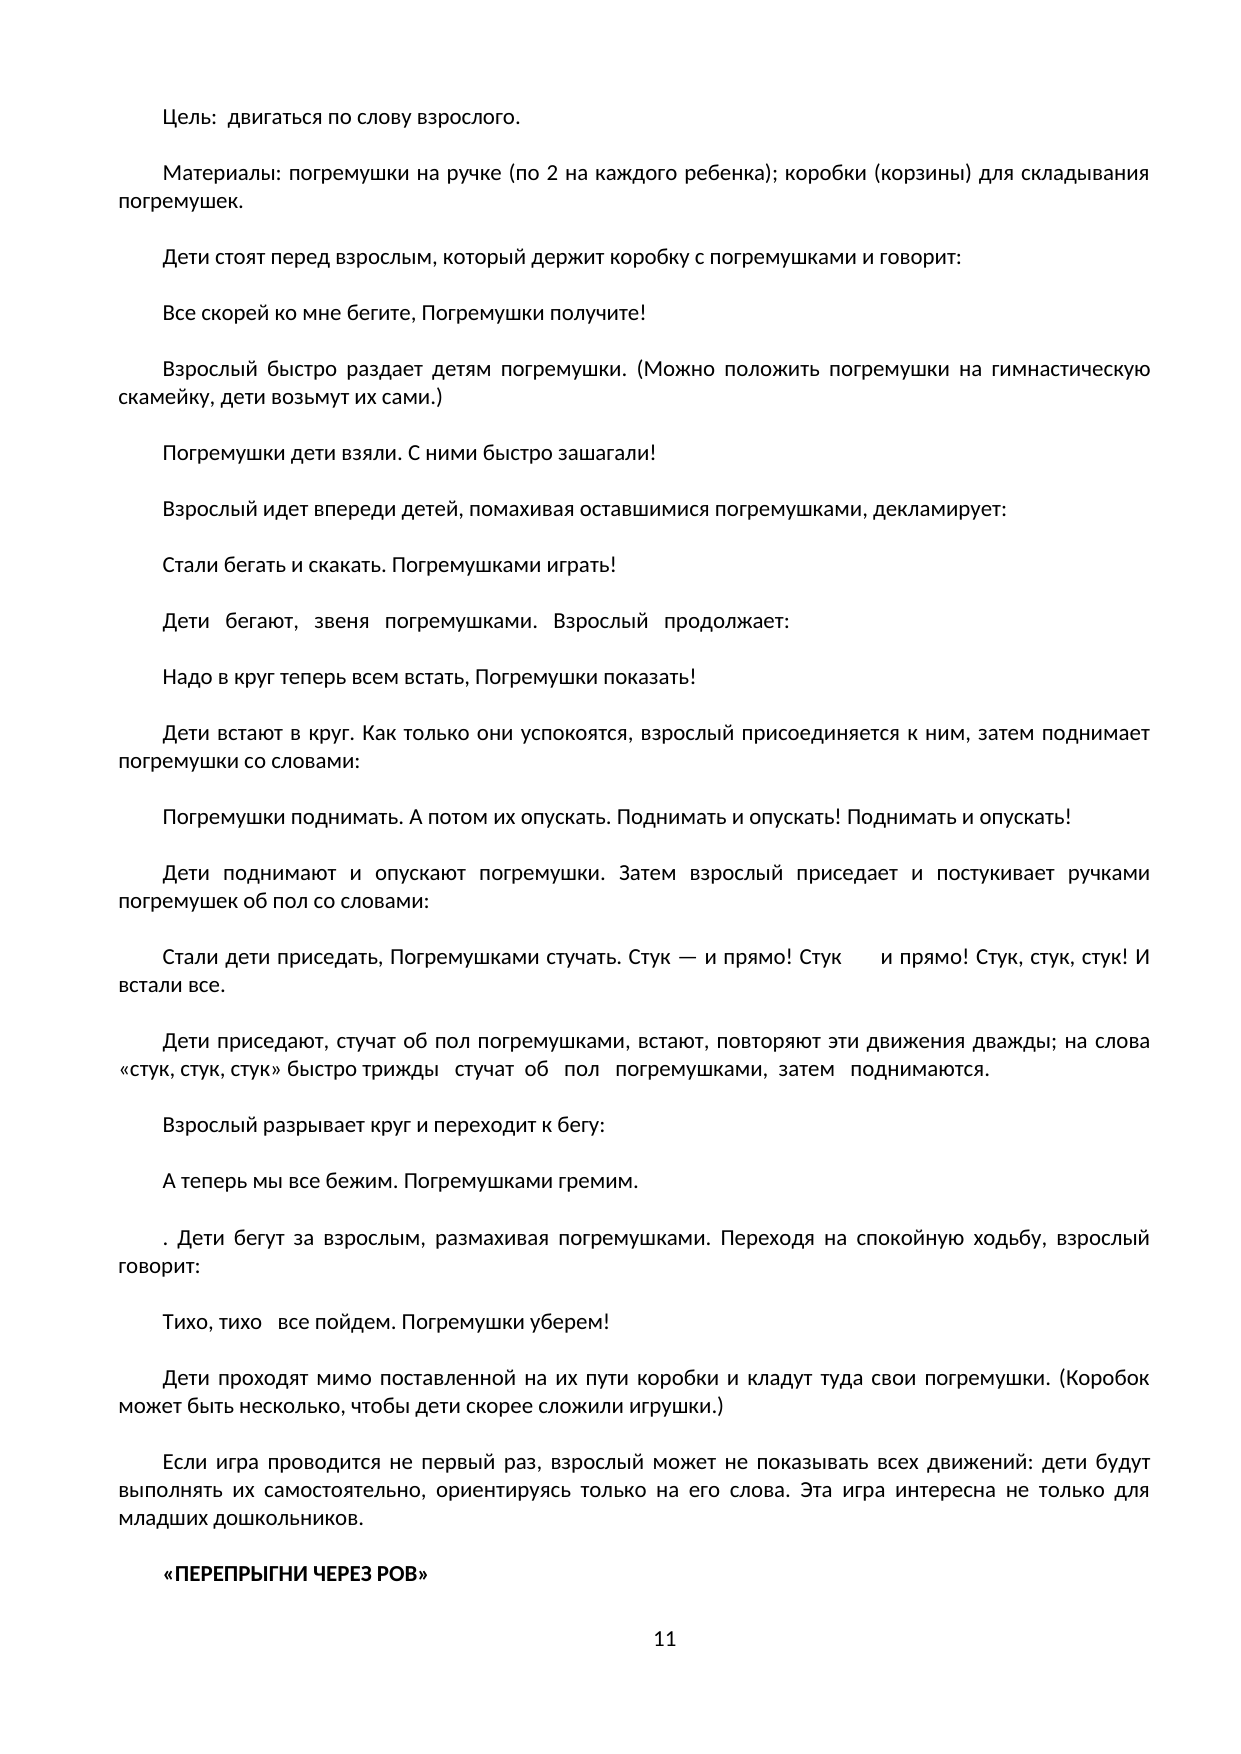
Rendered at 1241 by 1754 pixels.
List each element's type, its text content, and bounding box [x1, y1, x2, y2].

text Стали бегать и скакать. Погремушками играть! [118, 550, 1152, 578]
text А теперь мы все бежим. Погремушками гремим. [118, 1167, 1152, 1195]
text Взрослый идет впереди детей, помахивая оставшимися погремушками, декламирует: [118, 494, 1152, 522]
text Взрослый быстро раздает детям погремушки. (Можно положить погремушки на гимнастическую скамейку, дети возьмут их сами.) [118, 354, 1152, 410]
text Если игра проводится не первый раз, взрослый может не показывать всех движений: дети будут выполнять их самостоятельно, ориентируясь только на его слова. Эта игра интересна не только для младших дошкольников. [118, 1447, 1152, 1531]
text Дети проходят мимо поставленной на их пути коробки и кладут туда свои погремушки. (Коробок может быть несколько, чтобы дети скорее сложили игрушки.) [118, 1363, 1152, 1419]
text «ПЕРЕПРЫГНИ ЧЕРЕЗ РОВ» [118, 1559, 1152, 1587]
text Материалы: погремушки на ручке (по 2 на каждого ребенка); коробки (корзины) для складывания погремушек. [118, 158, 1152, 214]
text Дети стоят перед взрослым, который держит коробку с погремушками и говорит: [118, 242, 1152, 270]
text . Дети бегут за взрослым, размахивая погремушками. Переходя на спокойную ходьбу, взрослый говорит: [118, 1223, 1152, 1279]
text Цель: двигаться по слову взрослого. [118, 102, 1152, 130]
text Надо в круг теперь всем встать, Погремушки показать! [118, 662, 1152, 690]
text Дети встают в круг. Как только они успокоятся, взрослый присоединяется к ним, затем поднимает погремушки со словами: [118, 718, 1152, 774]
text Дети поднимают и опускают погремушки. Затем взрослый приседает и постукивает ручками погремушек об пол со словами: [118, 858, 1152, 914]
text Погремушки дети взяли. С ними быстро зашагали! [118, 438, 1152, 466]
text Тихо, тихо все пойдем. Погремушки уберем! [118, 1307, 1152, 1335]
text Погремушки поднимать. А потом их опускать. Поднимать и опускать! Поднимать и опускать! [118, 802, 1152, 830]
text Дети бегают, звеня погремушками. Взрослый продолжает: [118, 606, 1152, 634]
text Дети приседают, стучат об пол погремушками, встают, повторяют эти движения дважды; на слова «стук, стук, стук» быстро трижды стучат об пол погремушками, затем поднимаются. [118, 1027, 1152, 1083]
text Стали дети приседать, Погремушками стучать. Стук — и прямо! Стук и прямо! Стук, стук, стук! И встали все. [118, 942, 1152, 998]
text Все скорей ко мне бегите, Погремушки получите! [118, 298, 1152, 326]
text Взрослый разрывает круг и переходит к бегу: [118, 1111, 1152, 1139]
